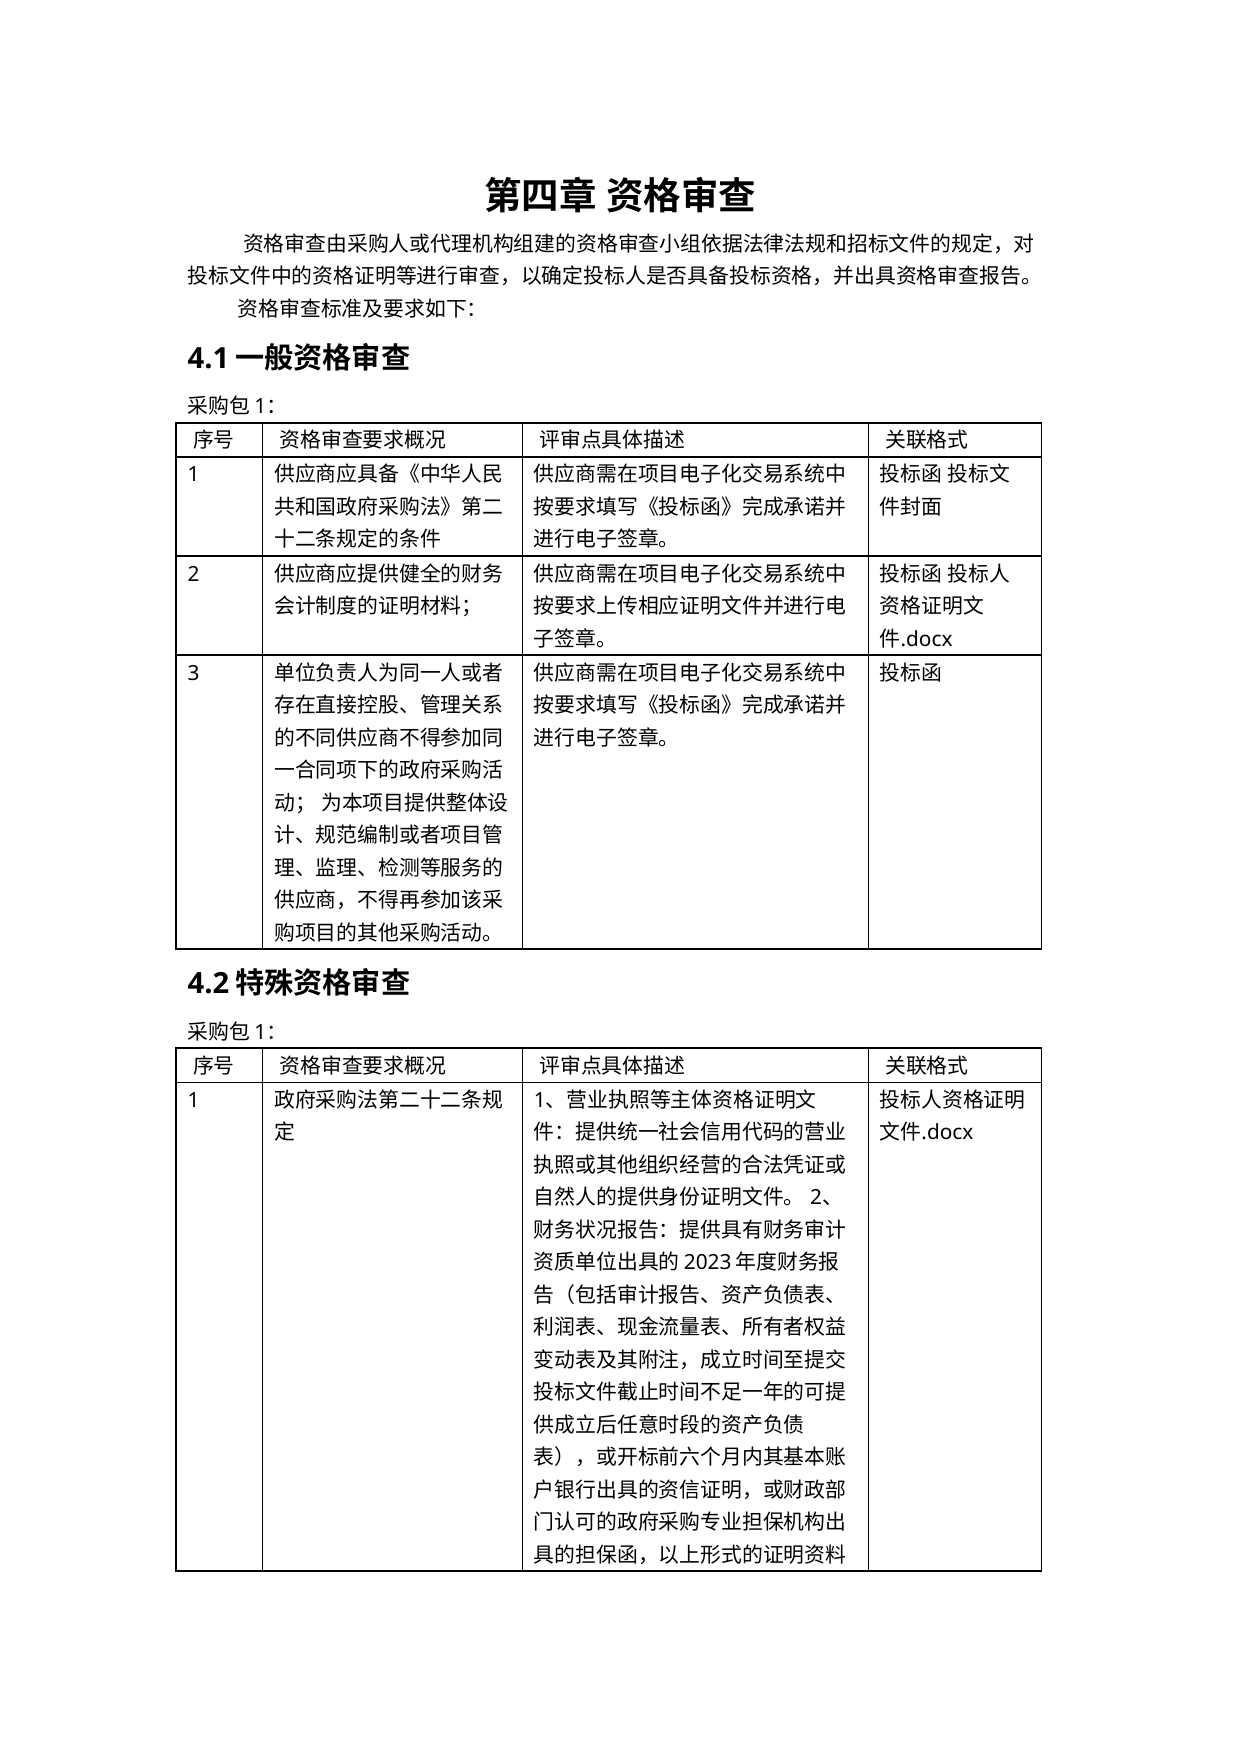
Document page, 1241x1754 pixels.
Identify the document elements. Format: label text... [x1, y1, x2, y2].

table_header 序号 [177, 1049, 262, 1081]
table_header 评审点具体描述 [523, 424, 868, 456]
table_cell 1 [177, 458, 262, 555]
table_cell 供应商需在项目电子化交易系统中按要求填写《投标函》完成承诺并进行电子签章。 [523, 458, 868, 555]
table_cell 供应商应提供健全的财务会计制度的证明材料； [263, 557, 522, 654]
table_cell 投标函 投标文件封面 [869, 458, 1041, 555]
table_cell 1 [177, 1083, 262, 1570]
table_cell 单位负责人为同一人或者存在直接控股、管理关系的不同供应商不得参加同一合同项下的政府采购活动； 为本项目提供整体设计、规范编制或者项目管理、监理、检测等服务的供应商，不得再参加该采购项目的其他采购活动。 [263, 656, 522, 948]
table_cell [523, 1083, 868, 1570]
table_cell 政府采购法第二十二条规定 [263, 1083, 522, 1570]
table_cell 供应商需在项目电子化交易系统中按要求填写《投标函》完成承诺并进行电子签章。 [523, 656, 868, 948]
table_header 评审点具体描述 [523, 1049, 868, 1081]
text 采购包1： [187, 389, 1053, 422]
table_cell 投标函 [869, 656, 1041, 948]
table_cell 3 [177, 656, 262, 948]
text 采购包1： [187, 1015, 1053, 1047]
table_cell 2 [177, 557, 262, 654]
text 4.1一般资格审查 [187, 324, 1053, 389]
table_header 资格审查要求概况 [263, 424, 522, 456]
table_cell 供应商应具备《中华人民共和国政府采购法》第二十二条规定的条件 [263, 458, 522, 555]
text 第四章 资格审查 [187, 162, 1053, 227]
table_cell 投标函 投标人资格证明文件.docx [869, 557, 1041, 654]
text 资格审查标准及要求如下： [187, 292, 1053, 324]
table_header 关联格式 [869, 1049, 1041, 1081]
text 4.2特殊资格审查 [187, 950, 1053, 1015]
table_cell 供应商需在项目电子化交易系统中按要求上传相应证明文件并进行电子签章。 [523, 557, 868, 654]
table_header 资格审查要求概况 [263, 1049, 522, 1081]
table_header 关联格式 [869, 424, 1041, 456]
table_header 序号 [177, 424, 262, 456]
text 资格审查由采购人或代理机构组建的资格审查小组依据法律法规和招标文件的规定，对投标文件中的资格证明等进行审查，以确定投标人是否具备投标资格，并出具资格审查报告。 [187, 227, 1053, 292]
table_cell 投标人资格证明文件.docx [869, 1083, 1041, 1570]
